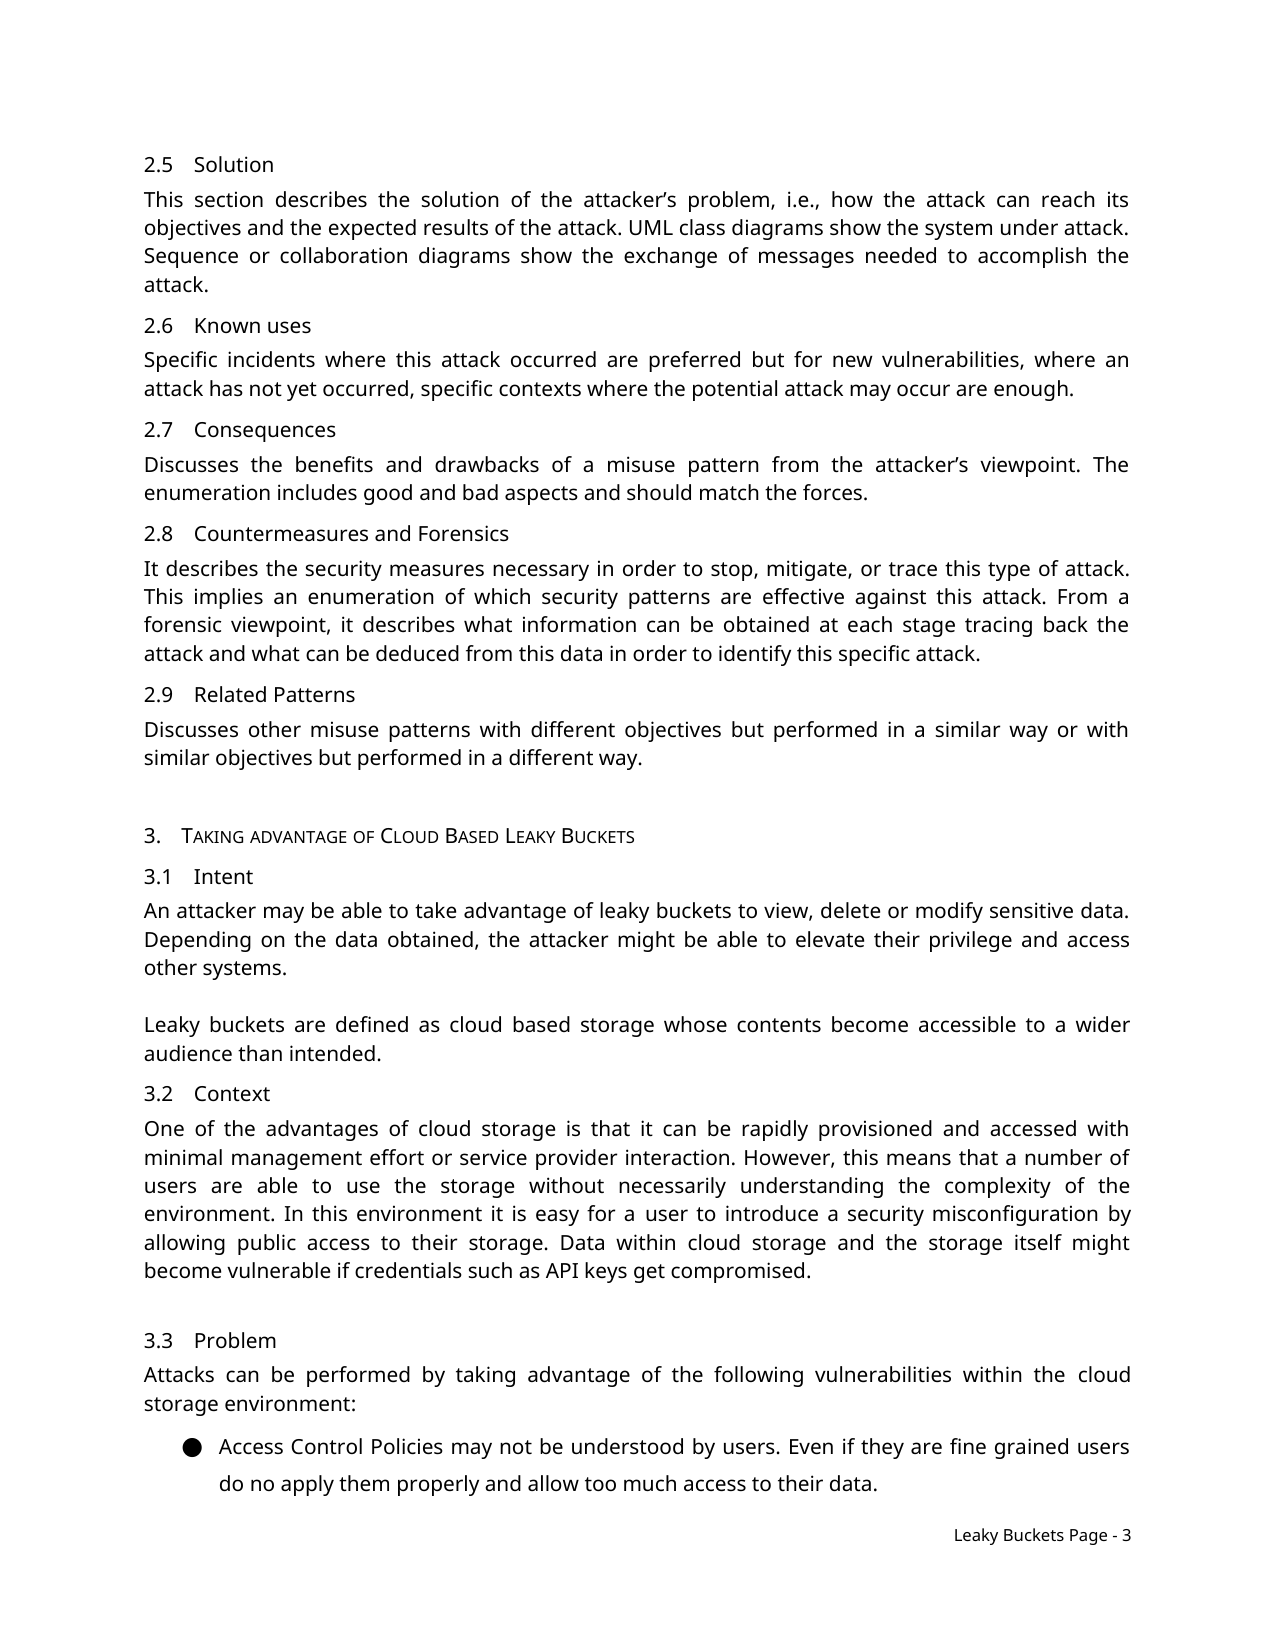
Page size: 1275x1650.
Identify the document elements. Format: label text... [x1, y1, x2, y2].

subtitle Consequences [144, 415, 1131, 443]
text One of the advantages of cloud storage is that it can be rapidly provisioned and accessed with minimal management effort or service provider interaction. However, this means that a number of users are able to use the storage without necessarily understanding the complexity of the environment. In this environment it is easy for a user to introduce a security misconfiguration by allowing public access to their storage. Data within cloud storage and the storage itself might become vulnerable if credentials such as API keys get compromised. [144, 1114, 1131, 1285]
list Access Control Policies may not be understood by users. Even if they are fine grained users do no apply them properly and allow too much access to their data. [181, 1417, 1131, 1497]
subtitle Intent [144, 862, 1131, 890]
text Specific incidents where this attack occurred are preferred but for new vulnerabilities, where an attack has not yet occurred, specific contexts where the potential attack may occur are enough. [144, 346, 1131, 402]
text Attacks can be performed by taking advantage of the following vulnerabilities within the cloud storage environment: [144, 1361, 1131, 1417]
text This section describes the solution of the attacker’s problem, i.e., how the attack can reach its objectives and the expected results of the attack. UML class diagrams show the system under attack. Sequence or collaboration diagrams show the exchange of messages needed to accomplish the attack. [144, 185, 1131, 298]
text An attacker may be able to take advantage of leaky buckets to view, delete or modify sensitive data. Depending on the data obtained, the attacker might be able to elevate their privilege and access other systems. [144, 896, 1131, 982]
subtitle Related Patterns [144, 680, 1131, 708]
subtitle Solution [144, 150, 1131, 178]
subtitle Countermeasures and Forensics [144, 519, 1131, 547]
text Leaky buckets are defined as cloud based storage whose contents become accessible to a wider audience than intended. [144, 1010, 1131, 1067]
subtitle Context [144, 1079, 1131, 1108]
text Discusses the benefits and drawbacks of a misuse pattern from the attacker’s viewpoint. The enumeration includes good and bad aspects and should match the forces. [144, 450, 1131, 507]
text Discusses other misuse patterns with different objectives but performed in a similar way or with similar objectives but performed in a different way. [144, 715, 1131, 772]
subtitle Problem [144, 1326, 1131, 1354]
subtitle Taking advantage of Cloud Based Leaky Buckets [144, 821, 1131, 849]
subtitle Known uses [144, 311, 1131, 339]
text It describes the security measures necessary in order to stop, mitigate, or trace this type of attack. This implies an enumeration of which security patterns are effective against this attack. From a forensic viewpoint, it describes what information can be obtained at each stage tracing back the attack and what can be deduced from this data in order to identify this specific attack. [144, 554, 1131, 667]
